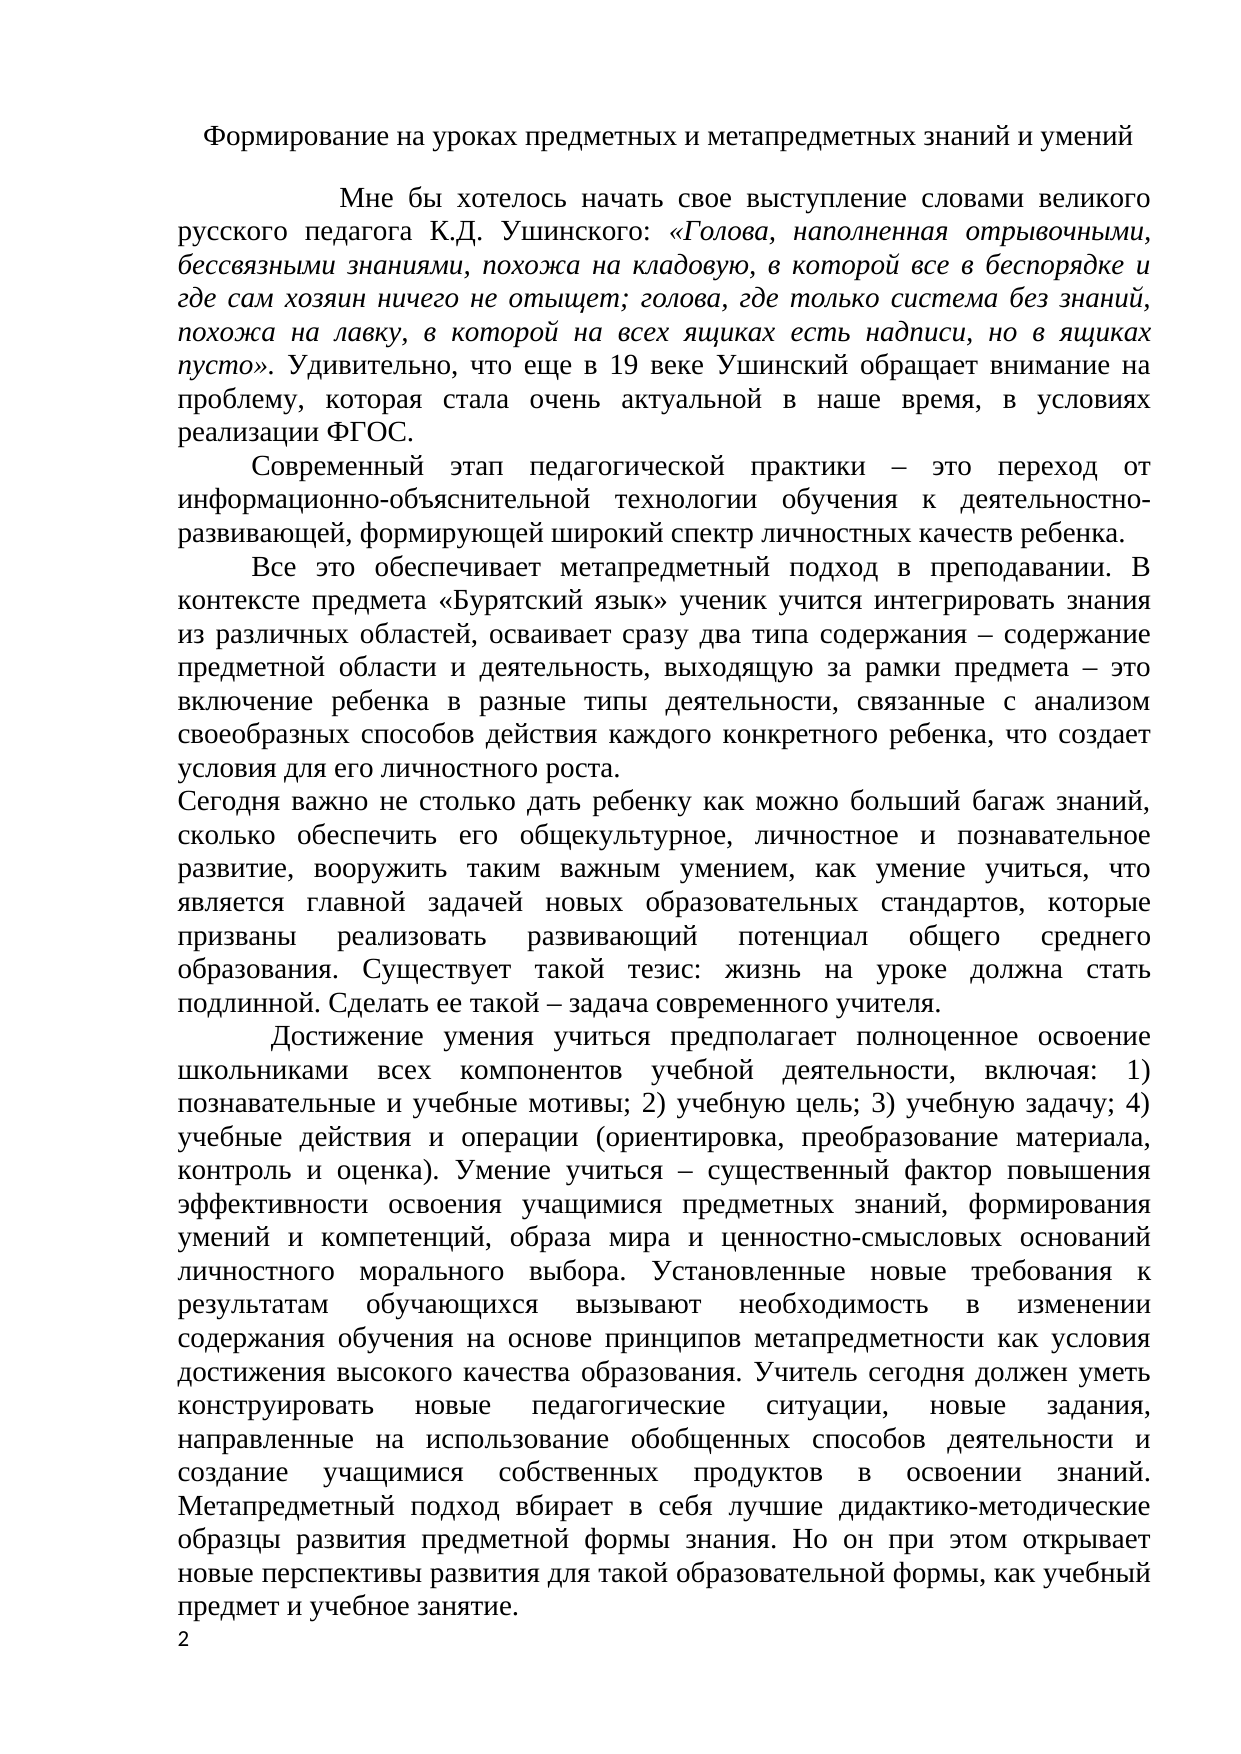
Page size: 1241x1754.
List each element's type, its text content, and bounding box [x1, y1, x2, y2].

text Сегодня важно не столько дать ребенку как можно больший багаж знаний, сколько обеспечить его общекультурное, личностное и познавательное развитие, вооружить таким важным умением, как умение учиться, что является главной задачей новых образовательных стандартов, которые призваны реализовать развивающий потенциал общего среднего образования. Существует такой тезис: жизнь на уроке должна стать подлинной. Сделать ее такой – задача современного учителя. [177, 783, 1152, 1018]
text Все это обеспечивает метапредметный подход в преподавании. В контексте предмета «Бурятский язык» ученик учится интегрировать знания из различных областей, осваивает сразу два типа содержания – содержание предметной области и деятельность, выходящую за рамки предмета – это включение ребенка в разные типы деятельности, связанные с анализом своеобразных способов действия каждого конкретного ребенка, что создает условия для его личностного роста. [177, 549, 1152, 783]
text Достижение умения учиться предполагает полноценное освоение школьниками всех компонентов учебной деятельности, включая: 1) познавательные и учебные мотивы; 2) учебную цель; 3) учебную задачу; 4) учебные действия и операции (ориентировка, преобразование материала, контроль и оценка). Умение учиться – существенный фактор повышения эффективности освоения учащимися предметных знаний, формирования умений и компетенций, образа мира и ценностно-смысловых оснований личностного морального выбора. Установленные новые требования к результатам обучающихся вызывают необходимость в изменении содержания обучения на основе принципов метапредметности как условия достижения высокого качества образования. Учитель сегодня должен уметь конструировать новые педагогические ситуации, новые задания, направленные на использование обобщенных способов деятельности и создание учащимися собственных продуктов в освоении знаний. Метапредметный подход вбирает в себя лучшие дидактико-методические образцы развития предметной формы знания. Но он при этом открывает новые перспективы развития для такой образовательной формы, как учебный предмет и учебное занятие. [177, 1018, 1152, 1622]
text Мне бы хотелось начать свое выступление словами великого русского педагога К.Д. Ушинского: «Голова, наполненная отрывочными, бессвязными знаниями, похожа на кладовую, в которой все в беспорядке и где сам хозяин ничего не отыщет; голова, где только система без знаний, похожа на лавку, в которой на всех ящиках есть надписи, но в ящиках пусто». Удивительно, что еще в 19 веке Ушинский обращает внимание на проблему, которая стала очень актуальной в наше время, в условиях реализации ФГОС. [177, 180, 1152, 448]
text Формирование на уроках предметных и метапредметных знаний и умений [177, 118, 1152, 152]
text Современный этап педагогической практики – это переход от информационно-объяснительной технологии обучения к деятельностно-развивающей, формирующей широкий спектр личностных качеств ребенка. [177, 448, 1152, 549]
